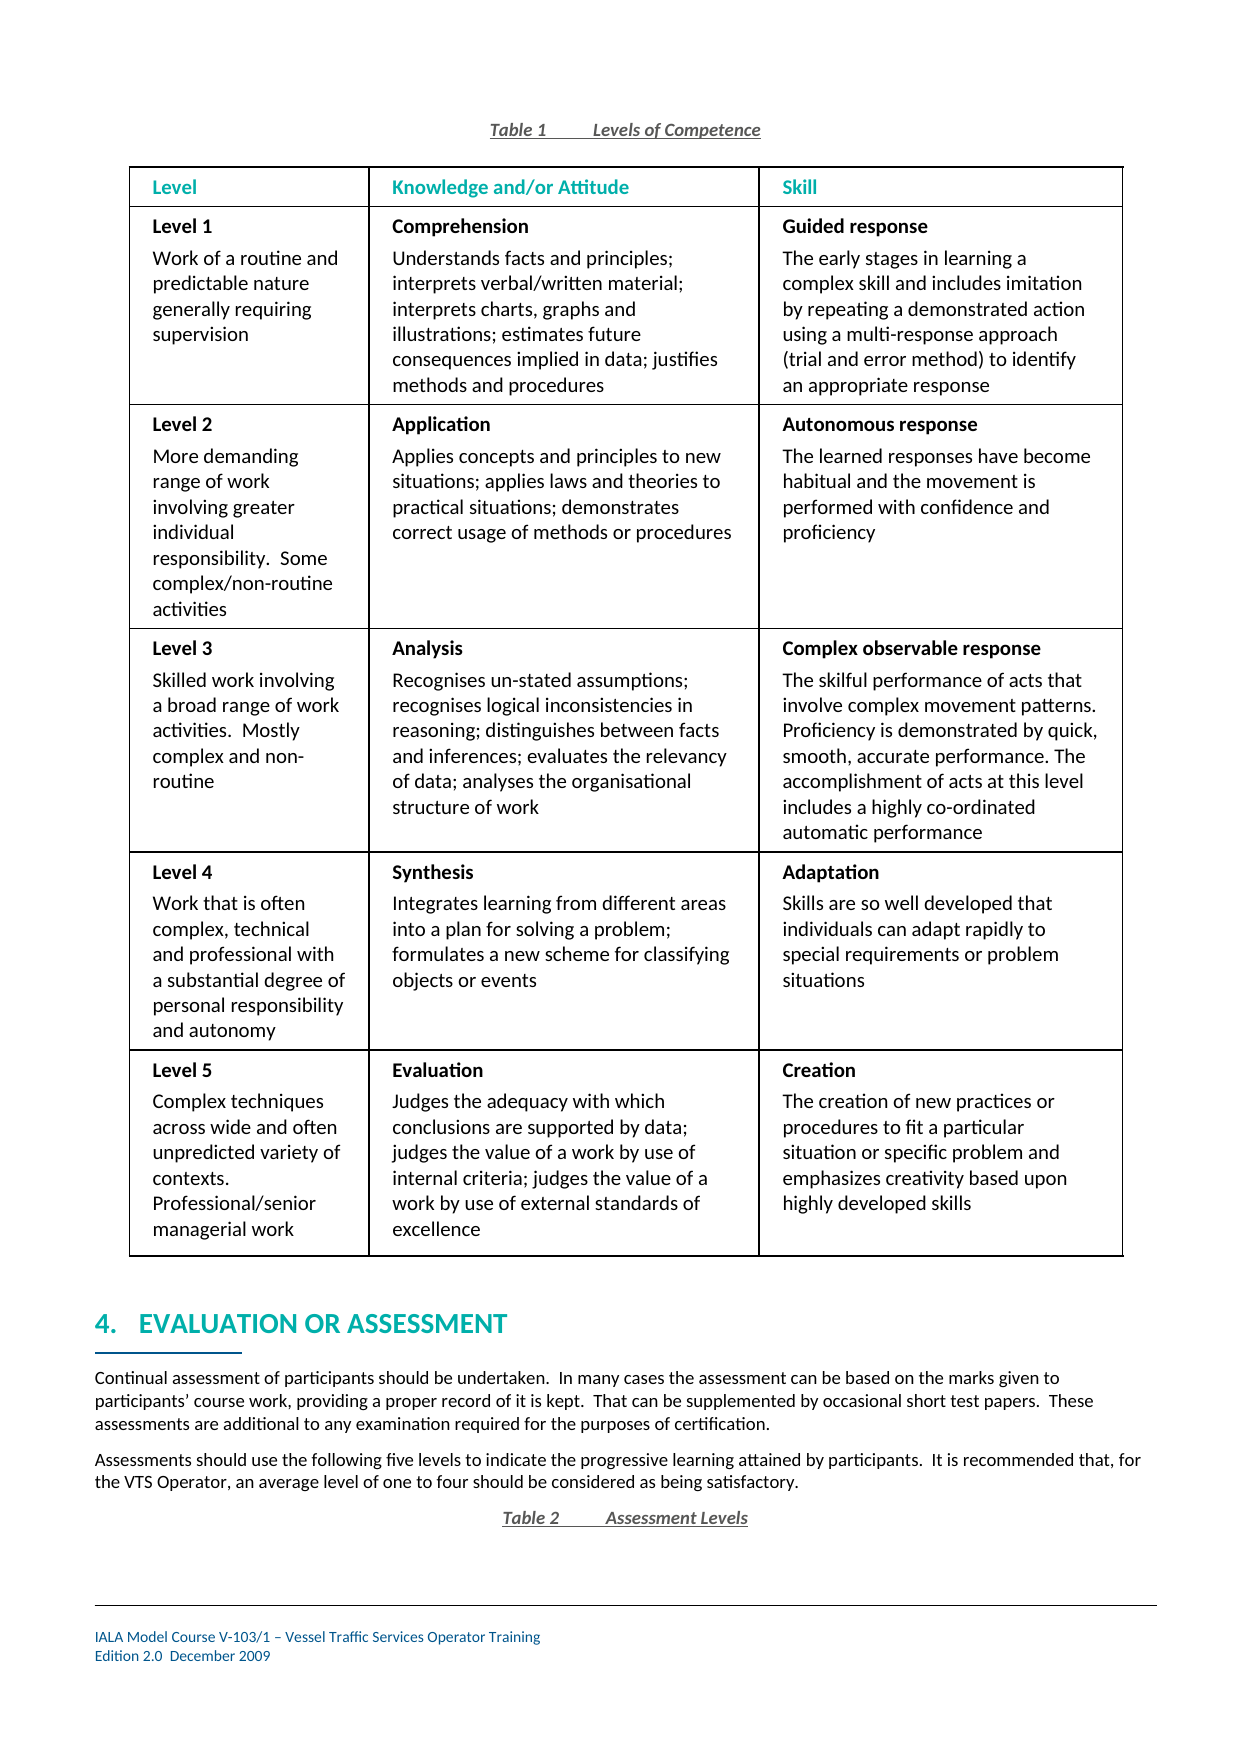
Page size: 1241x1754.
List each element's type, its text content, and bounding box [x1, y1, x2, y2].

table_header Level [130, 168, 368, 206]
table_cell Evaluation Judges the adequacy with which conclusions are supported by data; judges the value of a work by use of internal criteria; judges the value of a work by use of external standards of excellence [370, 1051, 758, 1255]
table_cell Comprehension Understands facts and principles; interprets verbal/written material; interprets charts, graphs and illustrations; estimates future consequences implied in data; justifies methods and procedures [370, 207, 758, 404]
table_cell Level 3 Skilled work involving a broad range of work activities. Mostly complex and non-routine [130, 629, 368, 851]
table_cell Level 2 More demanding range of work involving greater individual responsibility. Some complex/non-routine activities [130, 405, 368, 627]
table_cell Analysis Recognises un-stated assumptions; recognises logical inconsistencies in reasoning; distinguishes between facts and inferences; evaluates the relevancy of data; analyses the organisational structure of work [370, 629, 758, 851]
table_cell Level 4 Work that is often complex, technical and professional with a substantial degree of personal responsibility and autonomy [130, 853, 368, 1049]
table_header Knowledge and/or Attitude [370, 168, 758, 206]
table_cell Creation The creation of new practices or procedures to fit a particular situation or specific problem and emphasizes creativity based upon highly developed skills [760, 1051, 1122, 1255]
table_cell Complex observable response The skilful performance of acts that involve complex movement patterns. Proficiency is demonstrated by quick, smooth, accurate performance. The accomplishment of acts at this level includes a highly co-ordinated automatic performance [760, 629, 1122, 851]
table_cell Autonomous response The learned responses have become habitual and the movement is performed with confidence and proficiency [760, 405, 1122, 627]
table_cell Synthesis Integrates learning from different areas into a plan for solving a problem; formulates a new scheme for classifying objects or events [370, 853, 758, 1049]
table_cell Level 5 Complex techniques across wide and often unpredicted variety of contexts. Professional/senior managerial work [130, 1051, 368, 1255]
table_cell Level 1 Work of a routine and predictable nature generally requiring supervision [130, 207, 368, 404]
text Continual assessment of participants should be undertaken. In many cases the assessment can be based on the marks given to participants’ course work, providing a proper record of it is kept. That can be supplemented by occasional short test papers. These assessments are additional to any examination required for the purposes of certification. [94, 1367, 1157, 1435]
text Assessment Levels [94, 1506, 1157, 1529]
text Levels of Competence [94, 118, 1157, 141]
table_header Skill [760, 168, 1122, 206]
table_cell Adaptation Skills are so well developed that individuals can adapt rapidly to special requirements or problem situations [760, 853, 1122, 1049]
table_cell Application Applies concepts and principles to new situations; applies laws and theories to practical situations; demonstrates correct usage of methods or procedures [370, 405, 758, 627]
table_cell Guided response The early stages in learning a complex skill and includes imitation by repeating a demonstrated action using a multi-response approach (trial and error method) to identify an appropriate response [760, 207, 1122, 404]
text Assessments should use the following five levels to indicate the progressive learning attained by participants. It is recommended that, for the VTS Operator, an average level of one to four should be considered as being satisfactory. [94, 1448, 1157, 1494]
subtitle EVALUATION OR ASSESSMENT [94, 1305, 1157, 1341]
